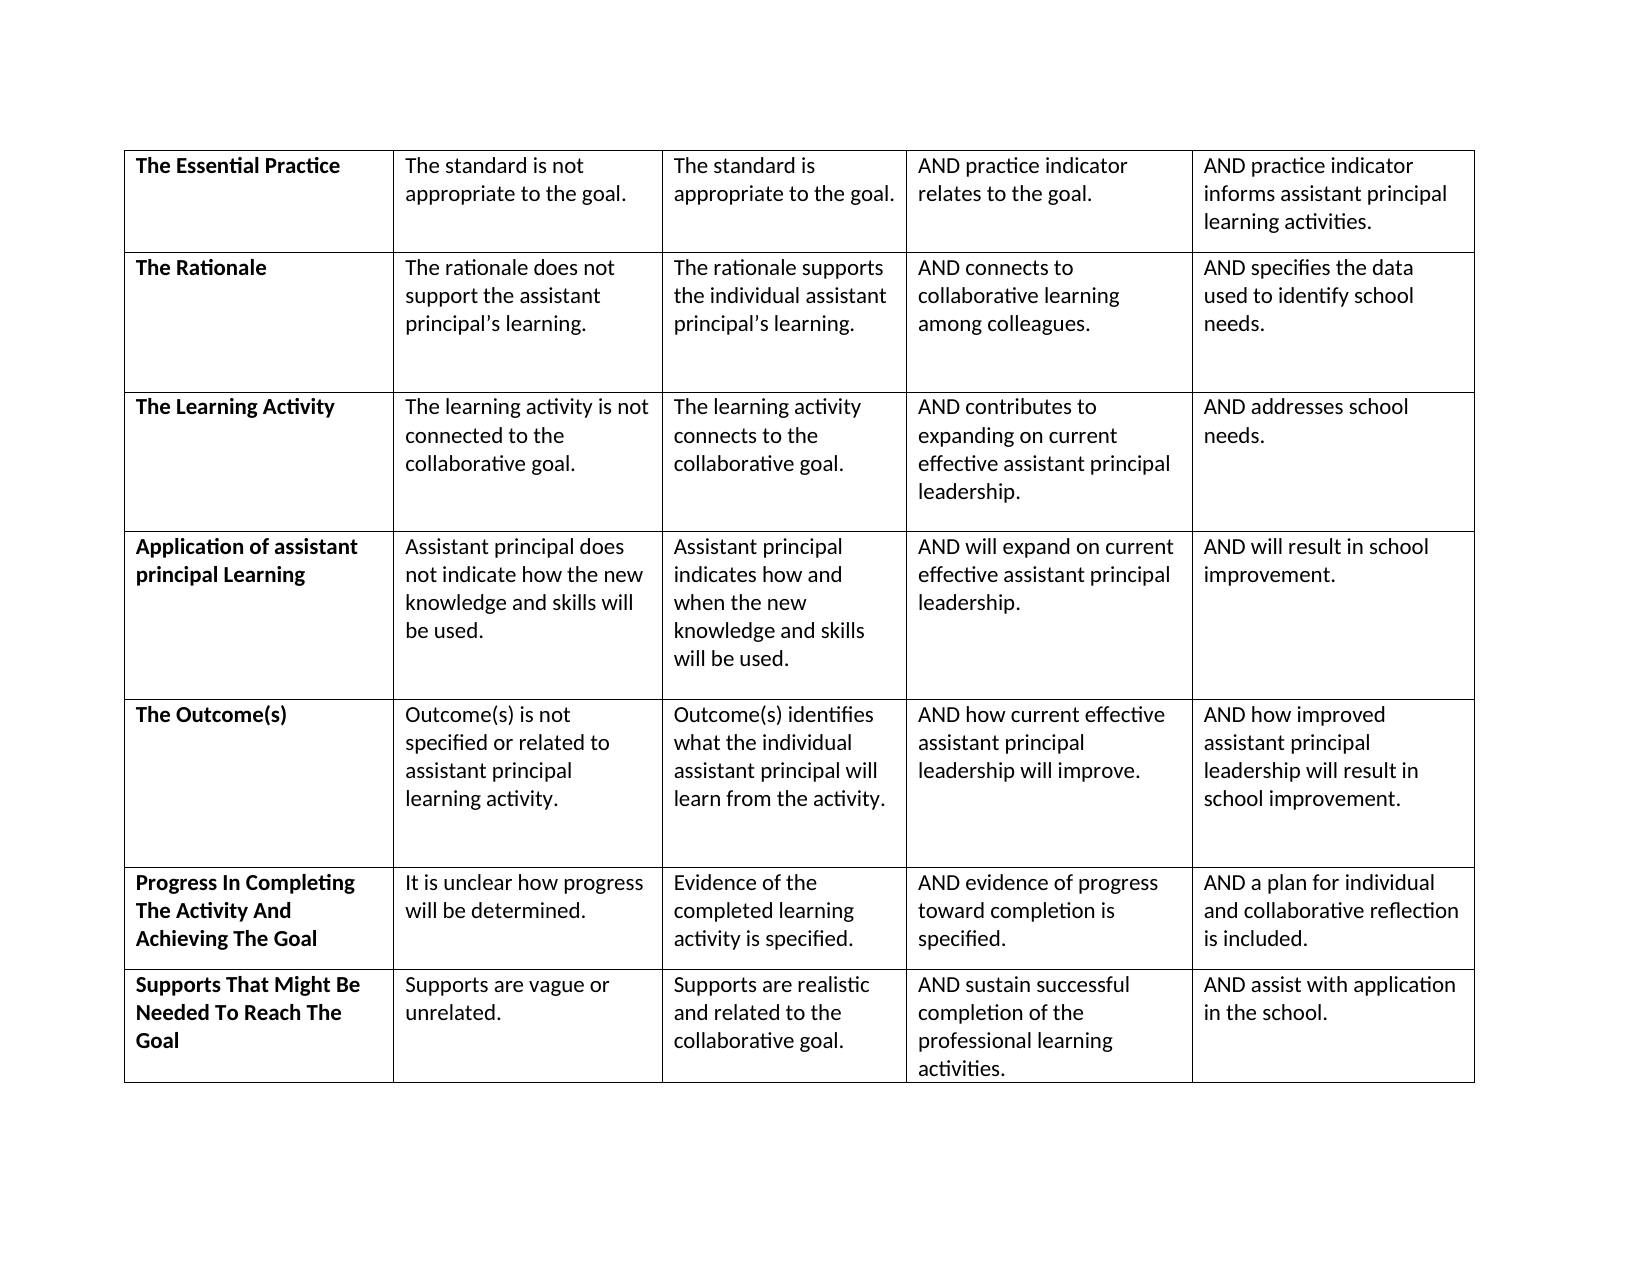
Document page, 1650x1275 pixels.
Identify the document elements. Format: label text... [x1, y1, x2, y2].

table_cell The Learning Activity [125, 393, 393, 531]
table_cell AND connects to collaborative learning among colleagues. [907, 253, 1192, 392]
table_cell The Outcome(s) [125, 700, 393, 867]
table_cell AND how improved assistant principal leadership will result in school improvement. [1193, 700, 1474, 867]
table_cell Outcome(s) is not specified or related to assistant principal learning activity. [394, 700, 662, 867]
table_cell Assistant principal indicates how and when the new knowledge and skills will be used. [663, 532, 906, 699]
table_cell AND contributes to expanding on current effective assistant principal leadership. [907, 393, 1192, 531]
table_cell The learning activity connects to the collaborative goal. [663, 393, 906, 531]
table_cell It is unclear how progress will be determined. [394, 868, 662, 969]
table_cell Assistant principal does not indicate how the new knowledge and skills will be used. [394, 532, 662, 699]
table_cell AND assist with application in the school. [1193, 970, 1474, 1082]
table_cell Application of assistant principal Learning [125, 532, 393, 699]
table_cell The rationale supports the individual assistant principal’s learning. [663, 253, 906, 392]
table_cell AND how current effective assistant principal leadership will improve. [907, 700, 1192, 867]
table_cell AND sustain successful completion of the professional learning activities. [907, 970, 1192, 1082]
table_cell Supports are vague or unrelated. [394, 970, 662, 1082]
table_cell AND practice indicator relates to the goal. [907, 151, 1192, 252]
table_cell AND practice indicator informs assistant principal learning activities. [1193, 151, 1474, 252]
table_cell Evidence of the completed learning activity is specified. [663, 868, 906, 969]
table_cell The Rationale [125, 253, 393, 392]
table_cell AND will result in school improvement. [1193, 532, 1474, 699]
table_cell AND evidence of progress toward completion is specified. [907, 868, 1192, 969]
table_cell Progress In Completing The Activity And Achieving The Goal [125, 868, 393, 969]
table_cell The rationale does not support the assistant principal’s learning. [394, 253, 662, 392]
table_cell AND will expand on current effective assistant principal leadership. [907, 532, 1192, 699]
table_cell Supports are realistic and related to the collaborative goal. [663, 970, 906, 1082]
table_cell The Essential Practice [125, 151, 393, 252]
table_cell The learning activity is not connected to the collaborative goal. [394, 393, 662, 531]
table_cell The standard is appropriate to the goal. [663, 151, 906, 252]
table_cell Outcome(s) identifies what the individual assistant principal will learn from the activity. [663, 700, 906, 867]
table_cell AND specifies the data used to identify school needs. [1193, 253, 1474, 392]
table_cell AND addresses school needs. [1193, 393, 1474, 531]
table_cell Supports That Might Be Needed To Reach The Goal [125, 970, 393, 1082]
table_cell The standard is not appropriate to the goal. [394, 151, 662, 252]
table_cell AND a plan for individual and collaborative reflection is included. [1193, 868, 1474, 969]
